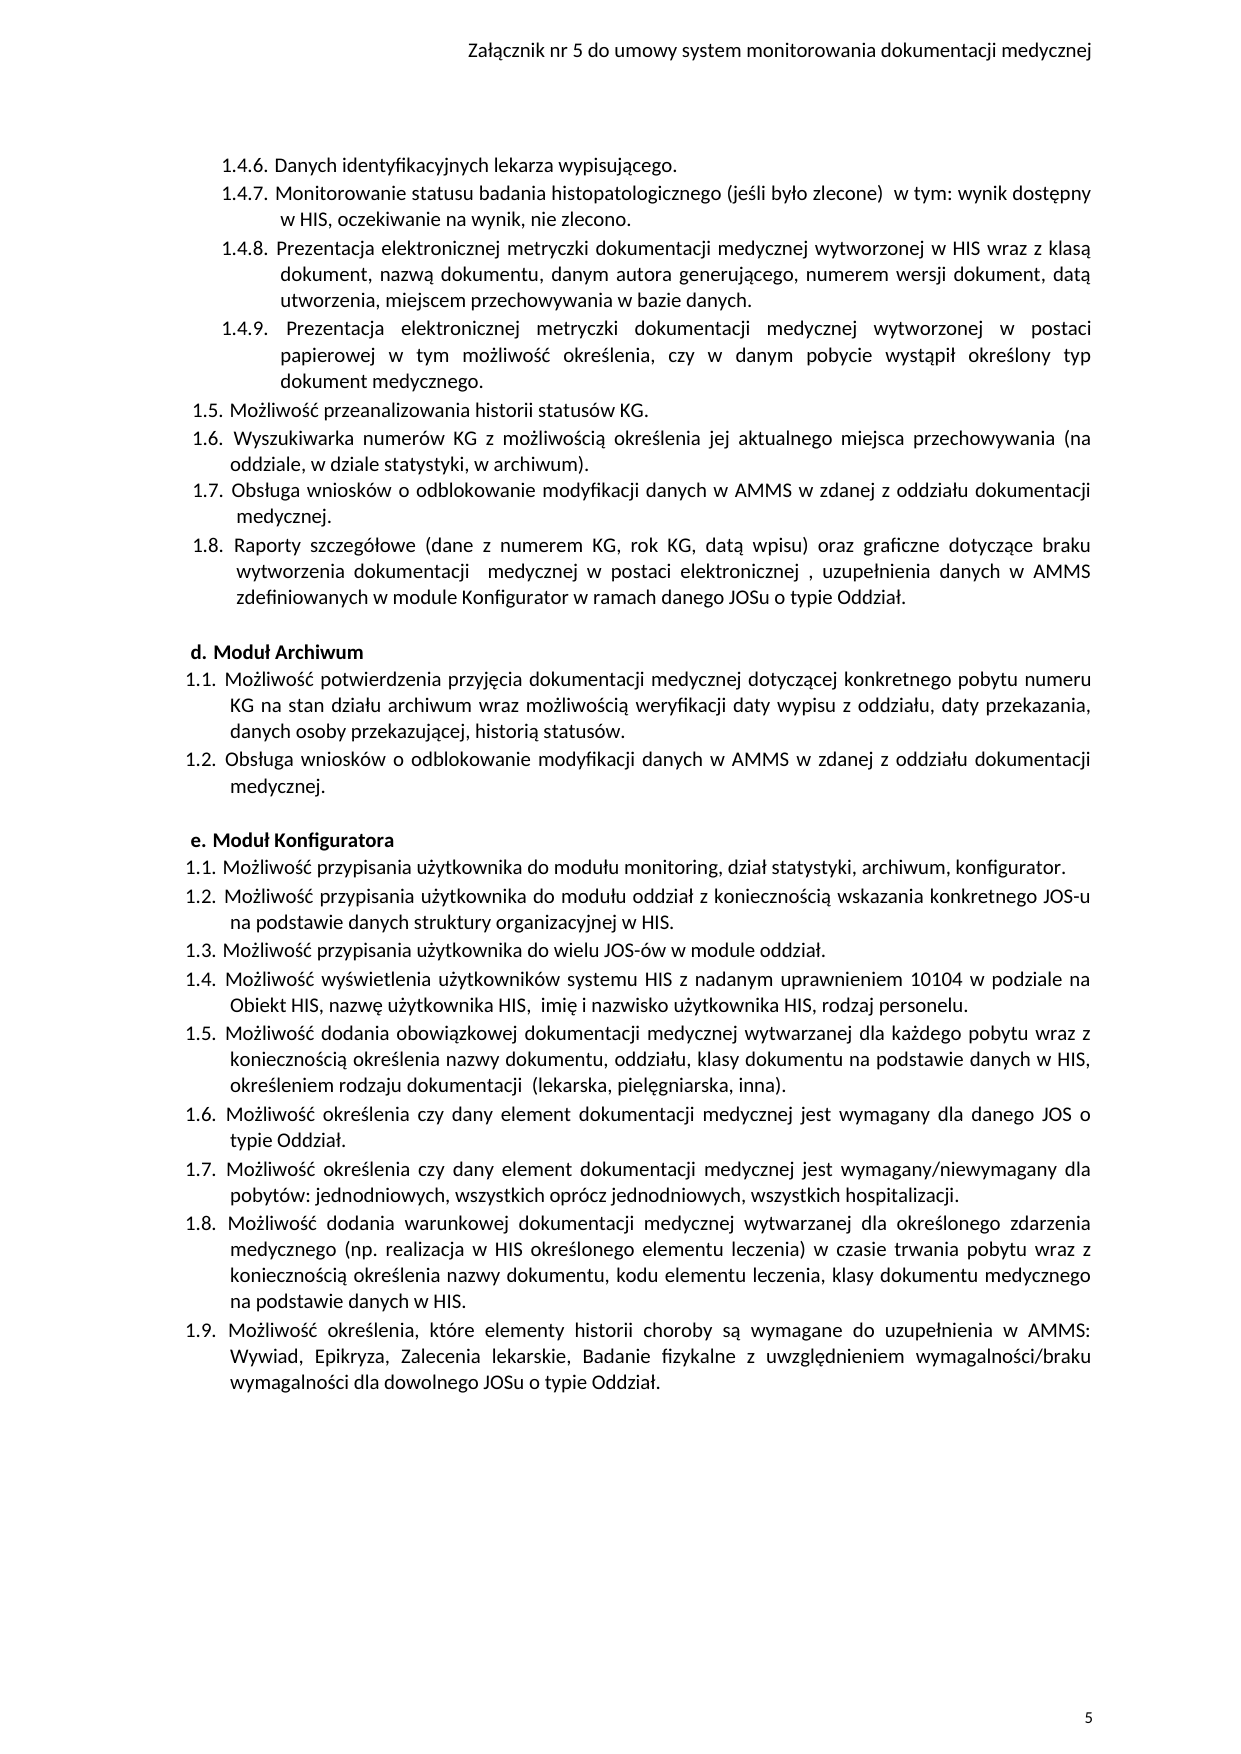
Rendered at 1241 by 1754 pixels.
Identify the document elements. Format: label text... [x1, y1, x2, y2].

text 1.6. Możliwość określenia czy dany element dokumentacji medycznej jest wymagany dla danego JOS o typie Oddział. [185, 1101, 1092, 1153]
subtitle e. Moduł Konfiguratora [190, 828, 1093, 853]
subtitle d. Moduł Archiwum [190, 639, 1093, 664]
text 1.2. Możliwość przypisania użytkownika do modułu oddział z koniecznością wskazania konkretnego JOS-u na podstawie danych struktury organizacyjnej w HIS. [185, 883, 1092, 934]
text 1.2. Obsługa wniosków o odblokowanie modyfikacji danych w AMMS w zdanej z oddziału dokumentacji medycznej. [185, 747, 1092, 798]
text 1.4.8. Prezentacja elektronicznej metryczki dokumentacji medycznej wytworzonej w HIS wraz z klasą dokument, nazwą dokumentu, danym autora generującego, numerem wersji dokument, datą utworzenia, miejscem przechowywania w bazie danych. [221, 235, 1092, 312]
text 1.3. Możliwość przypisania użytkownika do wielu JOS-ów w module oddział. [185, 937, 1092, 963]
text 1.1. Możliwość przypisania użytkownika do modułu monitoring, dział statystyki, archiwum, konfigurator. [185, 854, 1092, 880]
text 1.7. Możliwość określenia czy dany element dokumentacji medycznej jest wymagany/niewymagany dla pobytów: jednodniowych, wszystkich oprócz jednodniowych, wszystkich hospitalizacji. [185, 1156, 1092, 1207]
text 1.8. Raporty szczegółowe (dane z numerem KG, rok KG, datą wpisu) oraz graficzne dotyczące braku wytworzenia dokumentacji medycznej w postaci elektronicznej , uzupełnienia danych w AMMS zdefiniowanych w module Konfigurator w ramach danego JOSu o typie Oddział. [192, 532, 1092, 610]
text 1.9. Możliwość określenia, które elementy historii choroby są wymagane do uzupełnienia w AMMS: Wywiad, Epikryza, Zalecenia lekarskie, Badanie fizykalne z uwzględnieniem wymagalności/braku wymagalności dla dowolnego JOSu o typie Oddział. [185, 1317, 1092, 1395]
text 1.4.9. Prezentacja elektronicznej metryczki dokumentacji medycznej wytworzonej w postaci papierowej w tym możliwość określenia, czy w danym pobycie wystąpił określony typ dokument medycznego. [221, 316, 1093, 394]
text 1.1. Możliwość potwierdzenia przyjęcia dokumentacji medycznej dotyczącej konkretnego pobytu numeru KG na stan działu archiwum wraz możliwością weryfikacji daty wypisu z oddziału, daty przekazania, danych osoby przekazującej, historią statusów. [185, 666, 1092, 744]
text 1.4. Możliwość wyświetlenia użytkowników systemu HIS z nadanym uprawnieniem 10104 w podziale na Obiekt HIS, nazwę użytkownika HIS, imię i nazwisko użytkownika HIS, rodzaj personelu. [185, 966, 1092, 1017]
text 1.8. Możliwość dodania warunkowej dokumentacji medycznej wytwarzanej dla określonego zdarzenia medycznego (np. realizacja w HIS określonego elementu leczenia) w czasie trwania pobytu wraz z koniecznością określenia nazwy dokumentu, kodu elementu leczenia, klasy dokumentu medycznego na podstawie danych w HIS. [185, 1210, 1092, 1314]
text 1.6. Wyszukiwarka numerów KG z możliwością określenia jej aktualnego miejsca przechowywania (na oddziale, w dziale statystyki, w archiwum). [192, 425, 1092, 477]
text 1.4.6. Danych identyfikacyjnych lekarza wypisującego. [221, 152, 1092, 177]
text 1.7. Obsługa wniosków o odblokowanie modyfikacji danych w AMMS w zdanej z oddziału dokumentacji medycznej. [192, 477, 1092, 529]
text 1.5. Możliwość dodania obowiązkowej dokumentacji medycznej wytwarzanej dla każdego pobytu wraz z koniecznością określenia nazwy dokumentu, oddziału, klasy dokumentu na podstawie danych w HIS, określeniem rodzaju dokumentacji (lekarska, pielęgniarska, inna). [185, 1020, 1092, 1098]
text 1.5. Możliwość przeanalizowania historii statusów KG. [186, 397, 1092, 422]
text 1.4.7. Monitorowanie statusu badania histopatologicznego (jeśli było zlecone) w tym: wynik dostępny w HIS, oczekiwanie na wynik, nie zlecono. [221, 180, 1092, 232]
